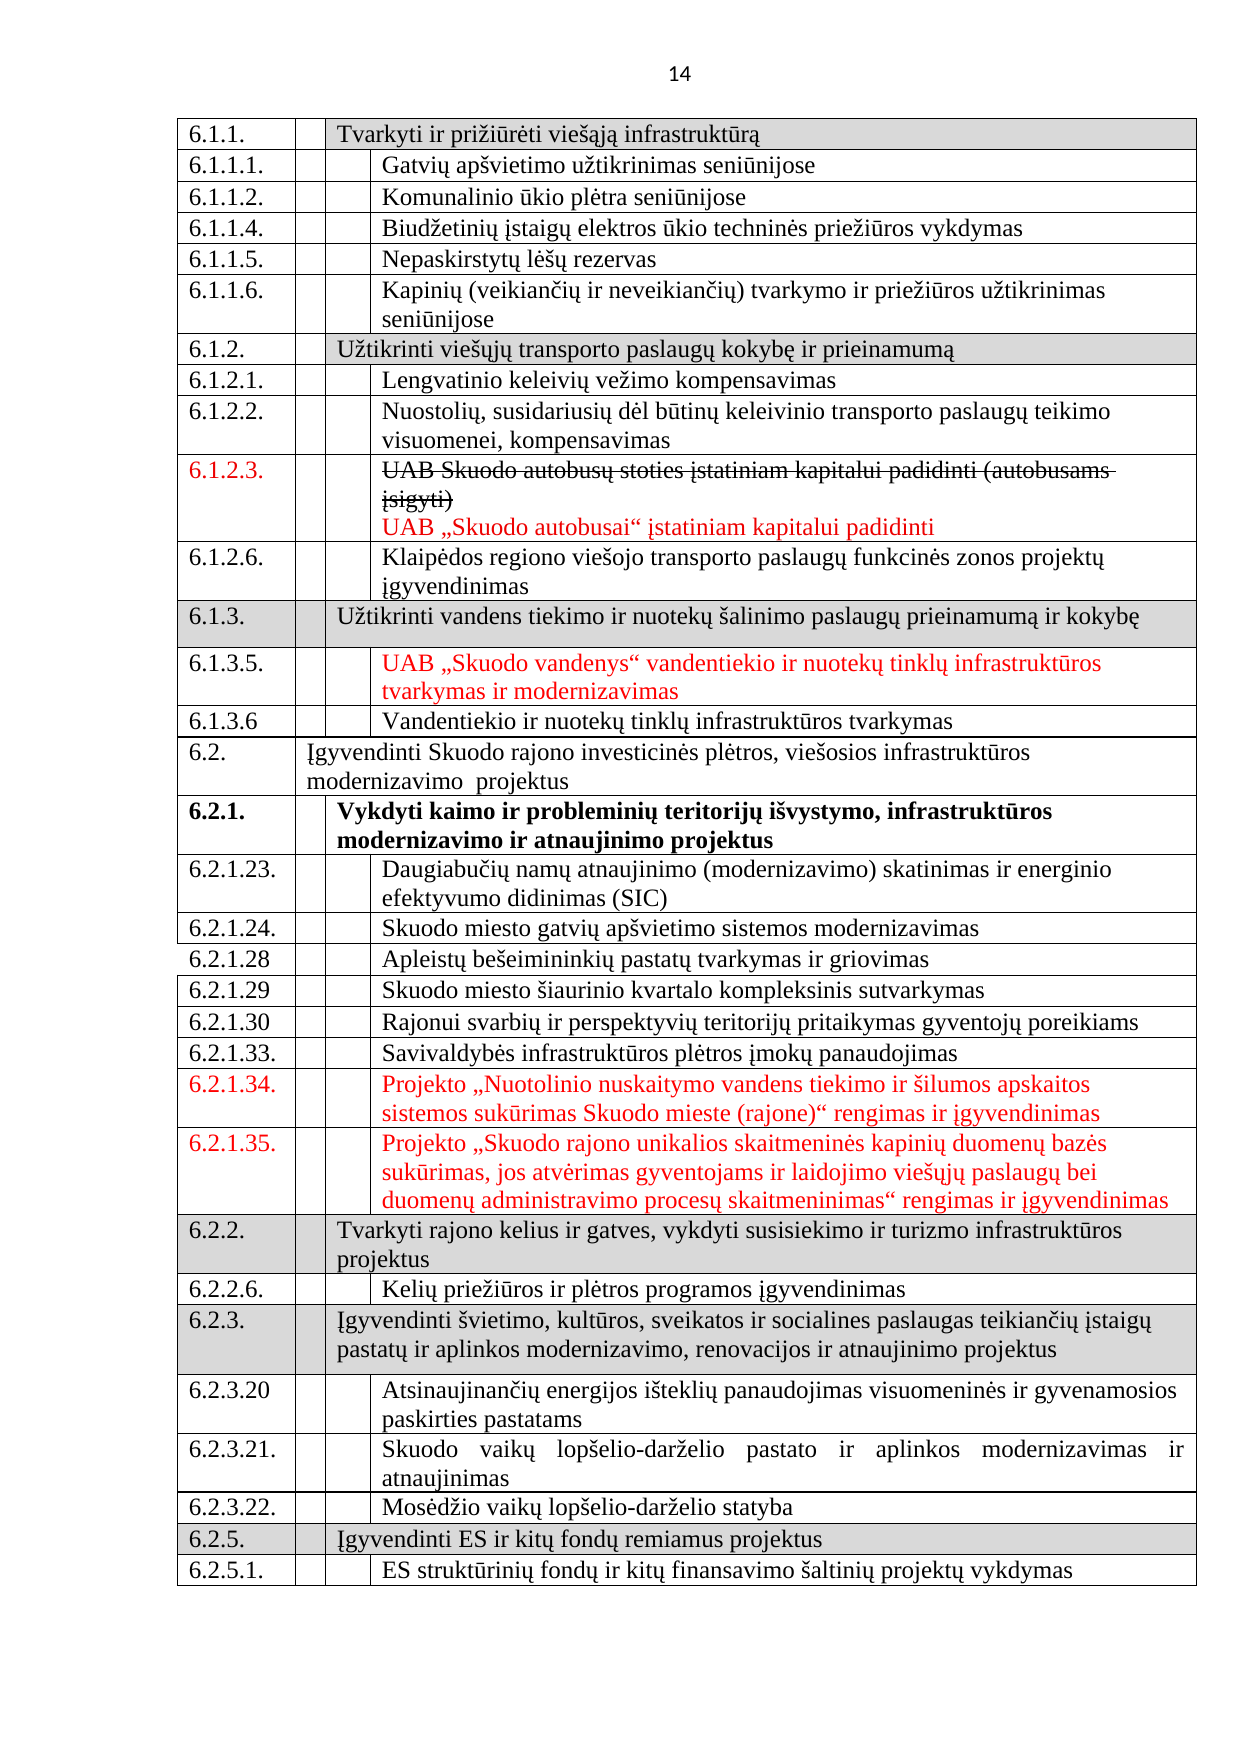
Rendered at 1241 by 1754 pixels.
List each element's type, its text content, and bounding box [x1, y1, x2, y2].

table_cell Užtikrinti vandens tiekimo ir nuotekų šalinimo paslaugų prieinamumą ir kokybę [326, 601, 1196, 647]
table_cell 6.2.1.29 [178, 976, 295, 1006]
table_cell 6.1.1.6. [178, 275, 295, 333]
table_cell [296, 334, 325, 364]
table_cell Kelių priežiūros ir plėtros programos įgyvendinimas [371, 1274, 1196, 1304]
table_cell Mosėdžio vaikų lopšelio-darželio statyba [371, 1493, 1196, 1523]
table_cell 6.2.1.24. [178, 913, 295, 943]
table_cell 6.1.3.6 [178, 706, 295, 736]
table_cell Daugiabučių namų atnaujinimo (modernizavimo) skatinimas ir energinio efektyvumo didinimas (SIC) [371, 855, 1196, 912]
table_cell Klaipėdos regiono viešojo transporto paslaugų funkcinės zonos projektų įgyvendinimas [371, 542, 1196, 600]
table_cell UAB „Skuodo vandenys“ vandentiekio ir nuotekų tinklų infrastruktūros tvarkymas ir modernizavimas [371, 648, 1196, 705]
table_cell [296, 601, 325, 647]
table_cell Biudžetinių įstaigų elektros ūkio techninės priežiūros vykdymas [371, 213, 1196, 243]
table_cell Savivaldybės infrastruktūros plėtros įmokų panaudojimas [371, 1038, 1196, 1068]
table_cell 6.2.1. [178, 796, 295, 853]
table_cell UAB Skuodo autobusų stoties įstatiniam kapitalui padidinti (autobusams įsigyti) UAB „Skuodo autobusai“ įstatiniam kapitalui padidinti [371, 455, 1196, 541]
table_cell 6.2.5.1. [178, 1555, 295, 1585]
table_cell [296, 706, 325, 736]
table_cell 6.1.1.2. [178, 182, 295, 212]
table_cell [296, 1274, 325, 1304]
table_cell [296, 396, 325, 454]
table_cell 6.1.2.3. [178, 455, 295, 541]
table_cell 6.2.3. [178, 1305, 295, 1374]
table_cell [296, 455, 325, 541]
table_cell [296, 365, 325, 395]
table_cell [326, 365, 370, 395]
table_cell 6.2.1.34. [178, 1069, 295, 1127]
table_cell 6.1.1. [178, 119, 295, 149]
table_cell 6.1.3.5. [178, 648, 295, 705]
table_cell 6.1.2.1. [178, 365, 295, 395]
table_cell [296, 1434, 325, 1491]
table_cell Nepaskirstytų lėšų rezervas [371, 244, 1196, 274]
table_cell 6.1.1.4. [178, 213, 295, 243]
table_cell 6.2.1.35. [178, 1128, 295, 1214]
table_cell Tvarkyti rajono kelius ir gatves, vykdyti susisiekimo ir turizmo infrastruktūros projektus [326, 1215, 1196, 1273]
table_cell [296, 1007, 325, 1037]
table_cell Įgyvendinti Skuodo rajono investicinės plėtros, viešosios infrastruktūros modernizavimo projektus [296, 738, 1196, 795]
table_cell [296, 1524, 325, 1554]
table_cell [326, 976, 370, 1006]
table_cell 6.2.1.30 [178, 1007, 295, 1037]
table_cell Apleistų bešeimininkių pastatų tvarkymas ir griovimas [371, 944, 1196, 974]
table_cell Lengvatinio keleivių vežimo kompensavimas [371, 365, 1196, 395]
table_cell [296, 244, 325, 274]
table_cell [326, 213, 370, 243]
table_cell 6.1.2.2. [178, 396, 295, 454]
table_cell [296, 913, 325, 943]
table_cell 6.2.5. [178, 1524, 295, 1554]
table_cell 6.2.1.28 [177, 944, 295, 974]
table_cell [326, 1007, 370, 1037]
table_cell [296, 1069, 325, 1127]
table_cell ES struktūrinių fondų ir kitų finansavimo šaltinių projektų vykdymas [371, 1555, 1196, 1585]
table_cell [326, 244, 370, 274]
table_cell [296, 1305, 325, 1374]
table_cell [326, 396, 370, 454]
table_cell Kapinių (veikiančių ir neveikiančių) tvarkymo ir priežiūros užtikrinimas seniūnijose [371, 275, 1196, 333]
table_cell 6.2.3.22. [178, 1493, 295, 1523]
table_cell Projekto „Skuodo rajono unikalios skaitmeninės kapinių duomenų bazės sukūrimas, jos atvėrimas gyventojams ir laidojimo viešųjų paslaugų bei duomenų administravimo procesų skaitmeninimas“ rengimas ir įgyvendinimas [371, 1128, 1196, 1214]
table_cell [326, 542, 370, 600]
table_cell [326, 1038, 370, 1068]
table_cell [296, 648, 325, 705]
table_cell [326, 855, 370, 912]
table_cell [296, 976, 325, 1006]
table_cell 6.1.2.6. [178, 542, 295, 600]
table_cell [326, 1375, 370, 1433]
table_cell [296, 1128, 325, 1214]
table_cell Vykdyti kaimo ir probleminių teritorijų išvystymo, infrastruktūros modernizavimo ir atnaujinimo projektus [326, 796, 1196, 853]
table_cell Gatvių apšvietimo užtikrinimas seniūnijose [371, 150, 1196, 181]
table_cell [326, 648, 370, 705]
table_cell Skuodo miesto gatvių apšvietimo sistemos modernizavimas [371, 913, 1196, 943]
table_cell 6.1.1.1. [178, 150, 295, 181]
table_cell [296, 944, 325, 974]
table_cell [326, 150, 370, 181]
table_cell Įgyvendinti švietimo, kultūros, sveikatos ir socialines paslaugas teikiančių įstaigų pastatų ir aplinkos modernizavimo, renovacijos ir atnaujinimo projektus [326, 1305, 1196, 1374]
table_cell [326, 1555, 370, 1585]
table_cell 6.2.2.6. [178, 1274, 295, 1304]
table_cell Skuodo miesto šiaurinio kvartalo kompleksinis sutvarkymas [371, 976, 1196, 1006]
table_cell [326, 1128, 370, 1214]
table_cell [326, 1434, 370, 1491]
table_cell 6.2. [178, 738, 295, 795]
table_cell [326, 182, 370, 212]
table_cell 6.1.3. [178, 601, 295, 647]
table_cell [326, 1274, 370, 1304]
table_cell [296, 796, 325, 853]
table_cell [326, 1493, 370, 1523]
table_cell [296, 1038, 325, 1068]
table_cell [326, 944, 370, 974]
table_cell 6.1.1.5. [178, 244, 295, 274]
table_cell Tvarkyti ir prižiūrėti viešąją infrastruktūrą [326, 119, 1196, 149]
table_cell 6.2.1.33. [178, 1038, 295, 1068]
table_cell Komunalinio ūkio plėtra seniūnijose [371, 182, 1196, 212]
table_cell Nuostolių, susidariusių dėl būtinų keleivinio transporto paslaugų teikimo visuomenei, kompensavimas [371, 396, 1196, 454]
table_cell [326, 275, 370, 333]
table_cell [326, 455, 370, 541]
table_cell [296, 542, 325, 600]
table_cell 6.2.3.21. [178, 1434, 295, 1491]
table_cell [296, 182, 325, 212]
table_cell Vandentiekio ir nuotekų tinklų infrastruktūros tvarkymas [371, 706, 1196, 736]
table_cell [296, 119, 325, 149]
table_cell [296, 213, 325, 243]
table_cell [326, 1069, 370, 1127]
table_cell [296, 275, 325, 333]
table_cell 6.2.2. [178, 1215, 295, 1273]
table_cell [296, 1493, 325, 1523]
table_cell 6.2.1.23. [178, 855, 295, 912]
table_cell [296, 1215, 325, 1273]
table_cell Atsinaujinančių energijos išteklių panaudojimas visuomeninės ir gyvenamosios paskirties pastatams [371, 1375, 1196, 1433]
table_cell [296, 1375, 325, 1433]
table_cell Skuodo vaikų lopšelio-darželio pastato ir aplinkos modernizavimas ir atnaujinimas [371, 1434, 1196, 1491]
table_cell [296, 855, 325, 912]
table_cell [326, 913, 370, 943]
table_cell 6.1.2. [178, 334, 295, 364]
table_cell Užtikrinti viešųjų transporto paslaugų kokybę ir prieinamumą [326, 334, 1196, 364]
table_cell [326, 706, 370, 736]
table_cell 6.2.3.20 [178, 1375, 295, 1433]
table_cell Projekto „Nuotolinio nuskaitymo vandens tiekimo ir šilumos apskaitos sistemos sukūrimas Skuodo mieste (rajone)“ rengimas ir įgyvendinimas [371, 1069, 1196, 1127]
table_cell [296, 150, 325, 181]
table_cell [296, 1555, 325, 1585]
table_cell Rajonui svarbių ir perspektyvių teritorijų pritaikymas gyventojų poreikiams [371, 1007, 1196, 1037]
table_cell Įgyvendinti ES ir kitų fondų remiamus projektus [326, 1524, 1196, 1554]
